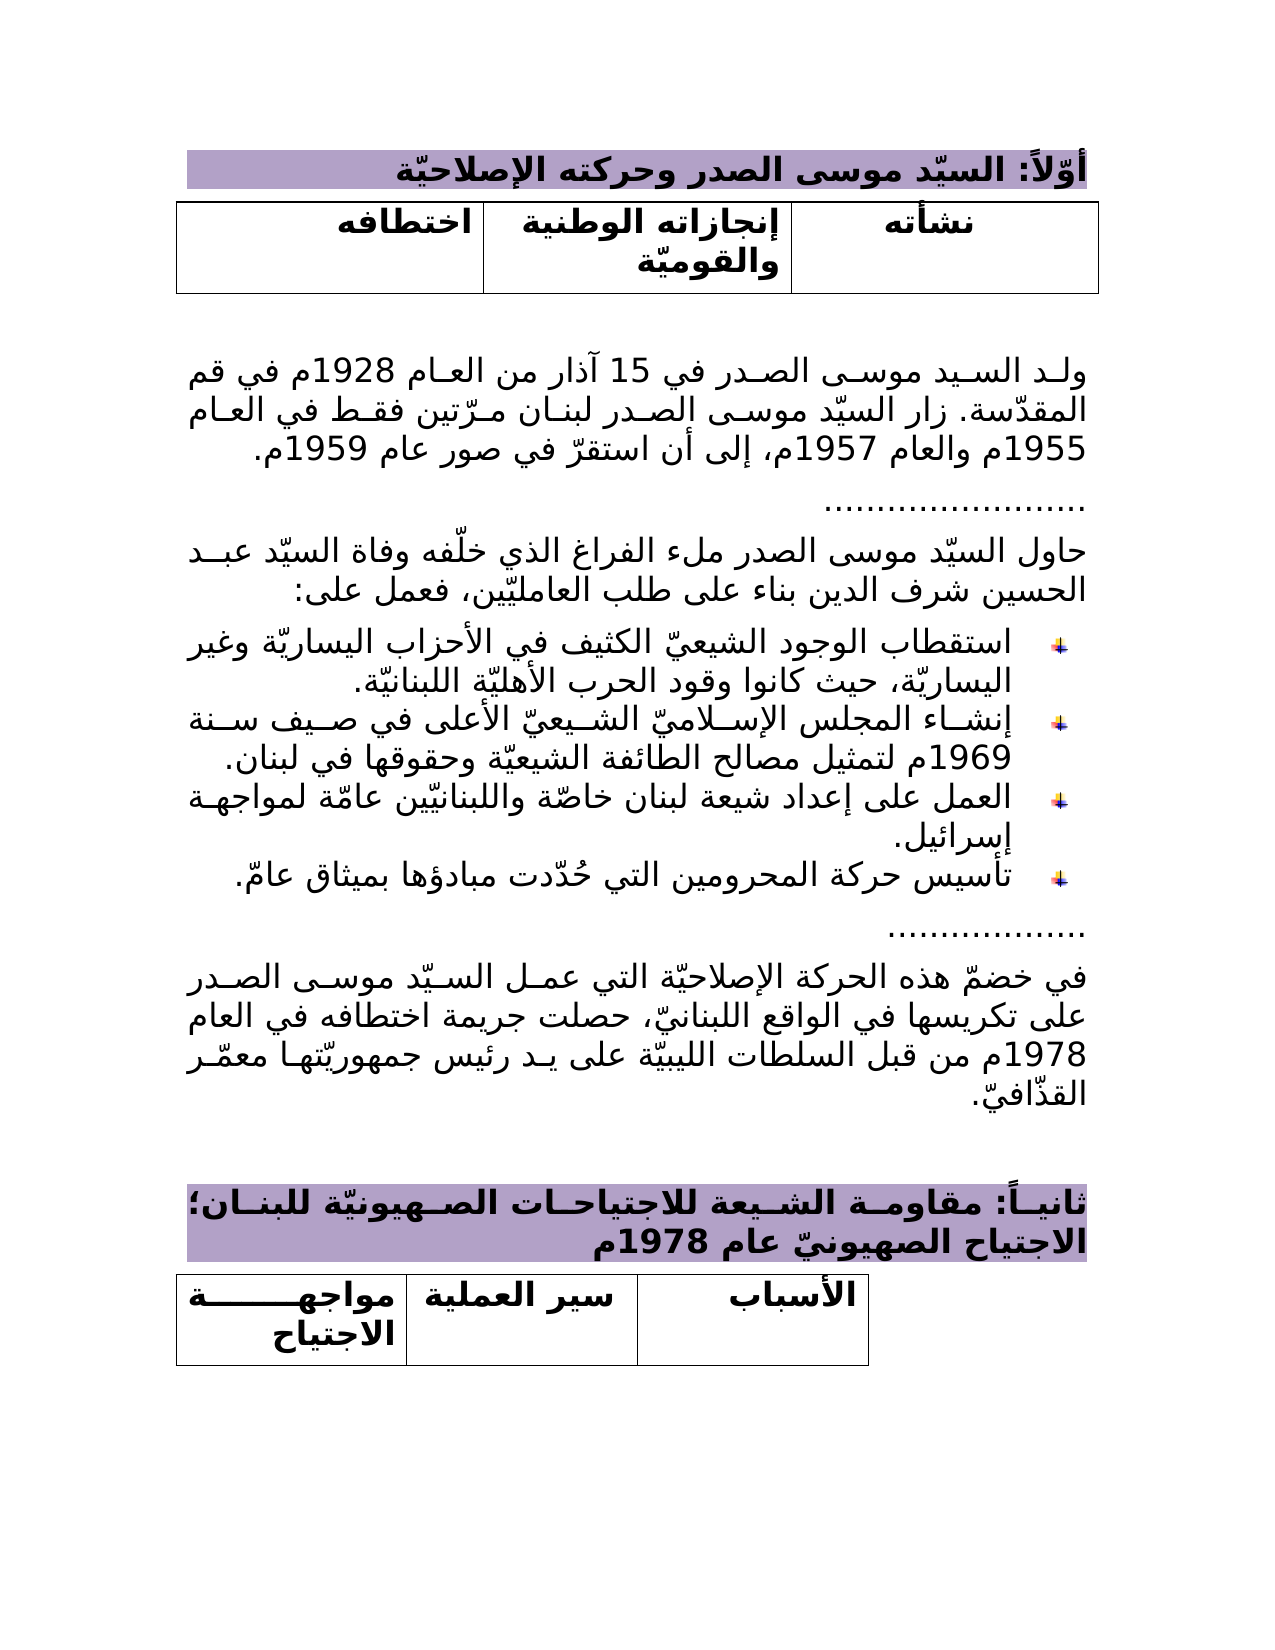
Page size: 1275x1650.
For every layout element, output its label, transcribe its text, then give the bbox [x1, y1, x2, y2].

table_header اختطافه [177, 203, 483, 293]
text حاول السيّد موسى الصدر ملء الفراغ الذي خلّفه وفاة السيّد عبد الحسين شرف الدين بناء على طلب العامليّين، فعمل على: [187, 532, 1087, 610]
table_header مواجهة الاجتياح [177, 1275, 406, 1365]
picture [1051, 791, 1068, 809]
list العمل على إعداد شيعة لبنان خاصّة واللبنانيّين عامّة لمواجهة إسرائيل. [187, 778, 1050, 855]
text ولد السيد موسى الصدر في 15 آذار من العام 1928م في قم المقدّسة. زار السيّد موسى الصدر لبنان مرّتين فقط في العام 1955م والعام 1957م، إلى أن استقرّ في صور عام 1959م. [187, 352, 1087, 468]
list تأسيس حركة المحرومين التي حُدّدت مبادؤها بميثاق عامّ. [187, 855, 1050, 894]
list استقطاب الوجود الشيعيّ الكثيف في الأحزاب اليساريّة وغير اليساريّة، حيث كانوا وقود الحرب الأهليّة اللبنانيّة. [187, 622, 1050, 700]
text ثانياً: مقاومة الشيعة للاجتياحات الصهيونيّة للبنان؛ الاجتياح الصهيونيّ عام 1978م [187, 1184, 1087, 1262]
text ................... [187, 907, 1087, 946]
picture [1051, 636, 1068, 654]
text أوّلاً: السيّد موسى الصدر وحركته الإصلاحيّة [187, 150, 1087, 189]
table_header الأسباب [638, 1275, 868, 1365]
table_header سير العملية [407, 1275, 637, 1365]
picture [1051, 869, 1068, 887]
list إنشاء المجلس الإسلاميّ الشيعيّ الأعلى في صيف سنة 1969م لتمثيل مصالح الطائفة الشيعيّة وحقوقها في لبنان. [187, 700, 1050, 778]
table_header إنجازاته الوطنية والقوميّة [484, 203, 791, 293]
text ......................... [187, 481, 1087, 519]
text في خضمّ هذه الحركة الإصلاحيّة التي عمل السيّد موسى الصدر على تكريسها في الواقع اللبنانيّ، حصلت جريمة اختطافه في العام 1978م من قبل السلطات الليبيّة على يد رئيس جمهوريّتها معمّر القذّافيّ. [187, 958, 1087, 1113]
picture [1051, 714, 1068, 731]
table_header نشأته [792, 203, 1098, 293]
